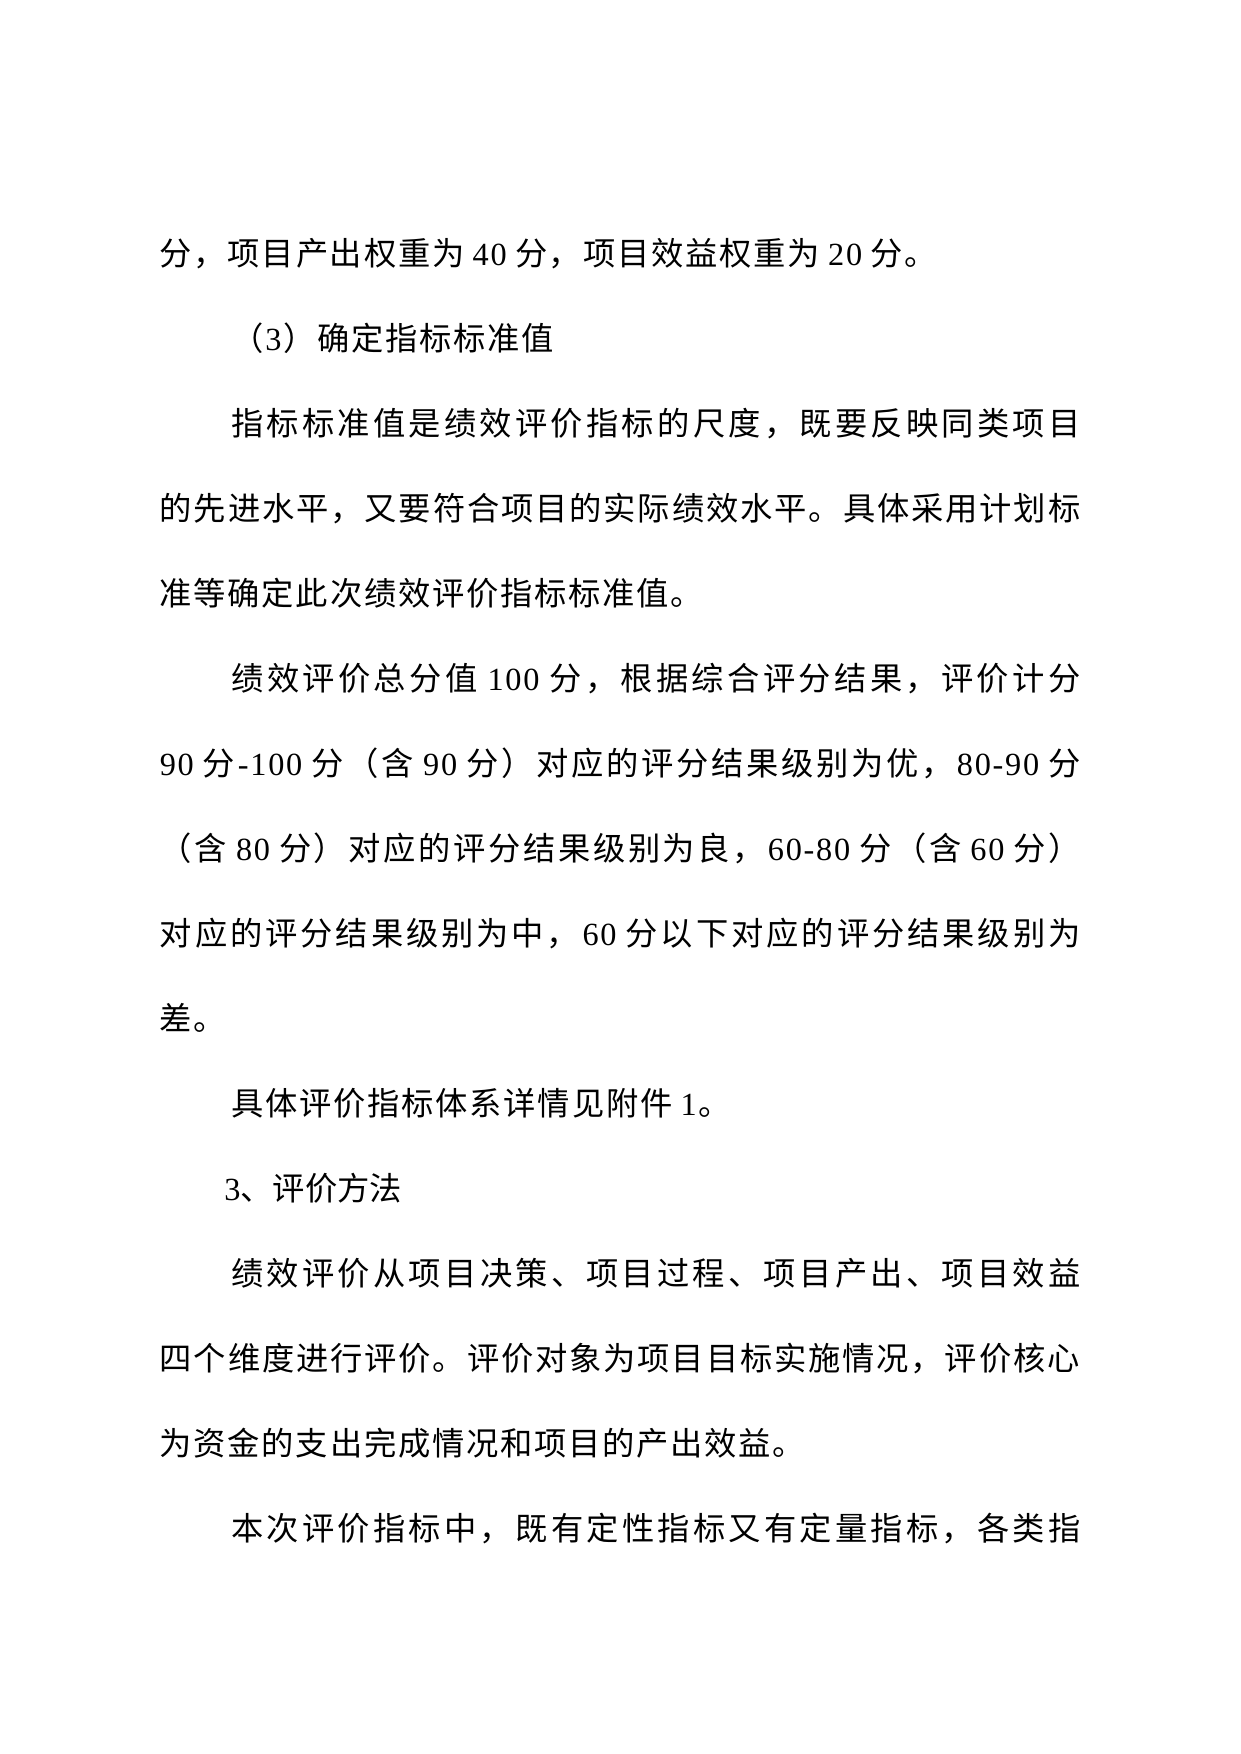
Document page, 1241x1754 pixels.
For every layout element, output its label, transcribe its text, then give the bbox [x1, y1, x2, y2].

text （3）确定指标标准值 [159, 294, 1081, 379]
text 3、评价方法 [159, 1144, 1081, 1229]
text 指标标准值是绩效评价指标的尺度，既要反映同类项目的先进水平，又要符合项目的实际绩效水平。具体采用计划标准等确定此次绩效评价指标标准值。 [159, 379, 1081, 634]
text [159, 1484, 1081, 1569]
title 绩效评价总分值100分，根据综合评分结果，评价计分90分-100分（含90分）对应的评分结果级别为优，80-90分（含80分）对应的评分结果级别为良，60-80分（含60分）对应的评分结果级别为中，60分以下对应的评分结果级别为差。 [159, 634, 1081, 1059]
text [159, 209, 1081, 294]
text 绩效评价从项目决策、项目过程、项目产出、项目效益四个维度进行评价。评价对象为项目目标实施情况，评价核心为资金的支出完成情况和项目的产出效益。 [159, 1229, 1081, 1484]
title 具体评价指标体系详情见附件1。 [159, 1059, 1081, 1144]
